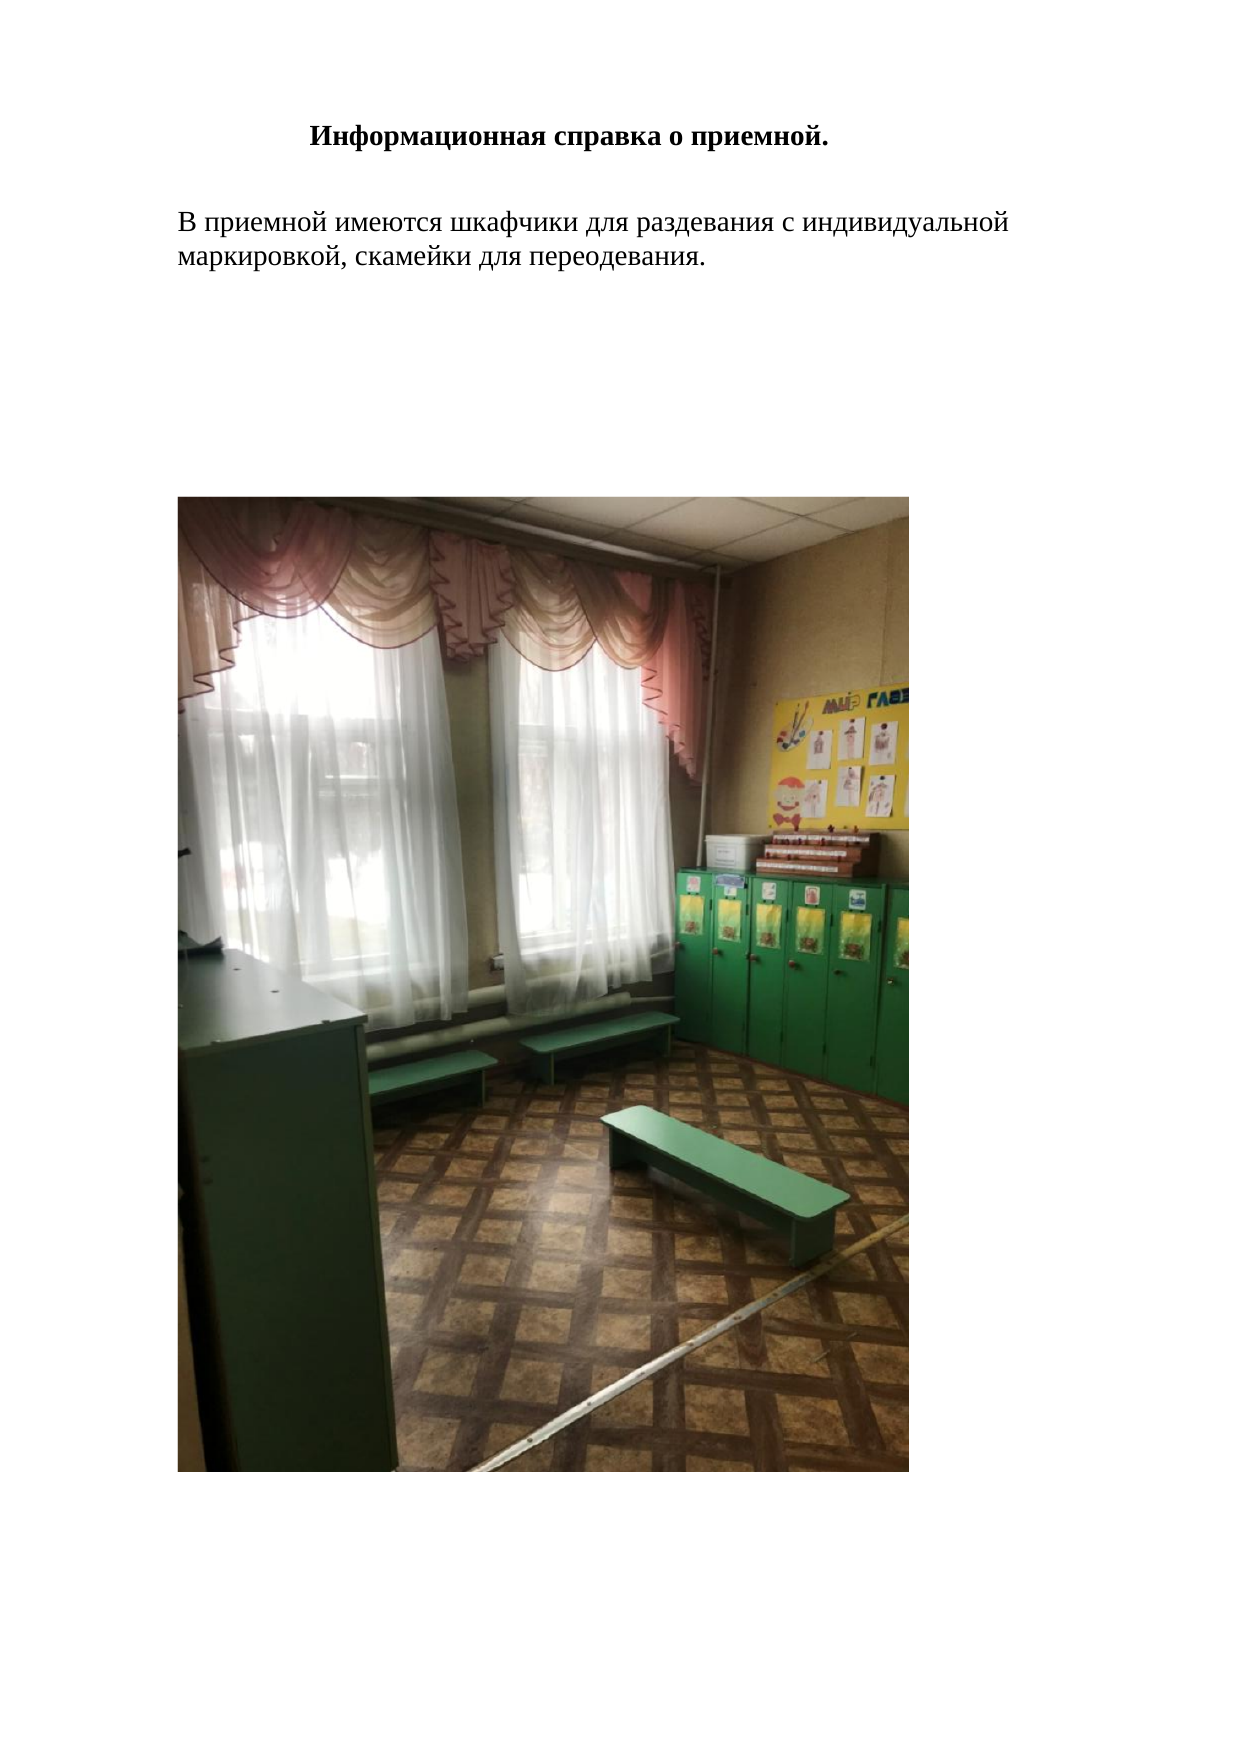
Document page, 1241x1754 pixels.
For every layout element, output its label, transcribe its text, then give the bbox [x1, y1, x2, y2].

subtitle Информационная справка о приемной. [309, 118, 1152, 152]
text В приемной имеются шкафчики для раздевания с индивидуальной маркировкой, скамейки для переодевания. [177, 204, 1138, 271]
picture [178, 498, 909, 1471]
